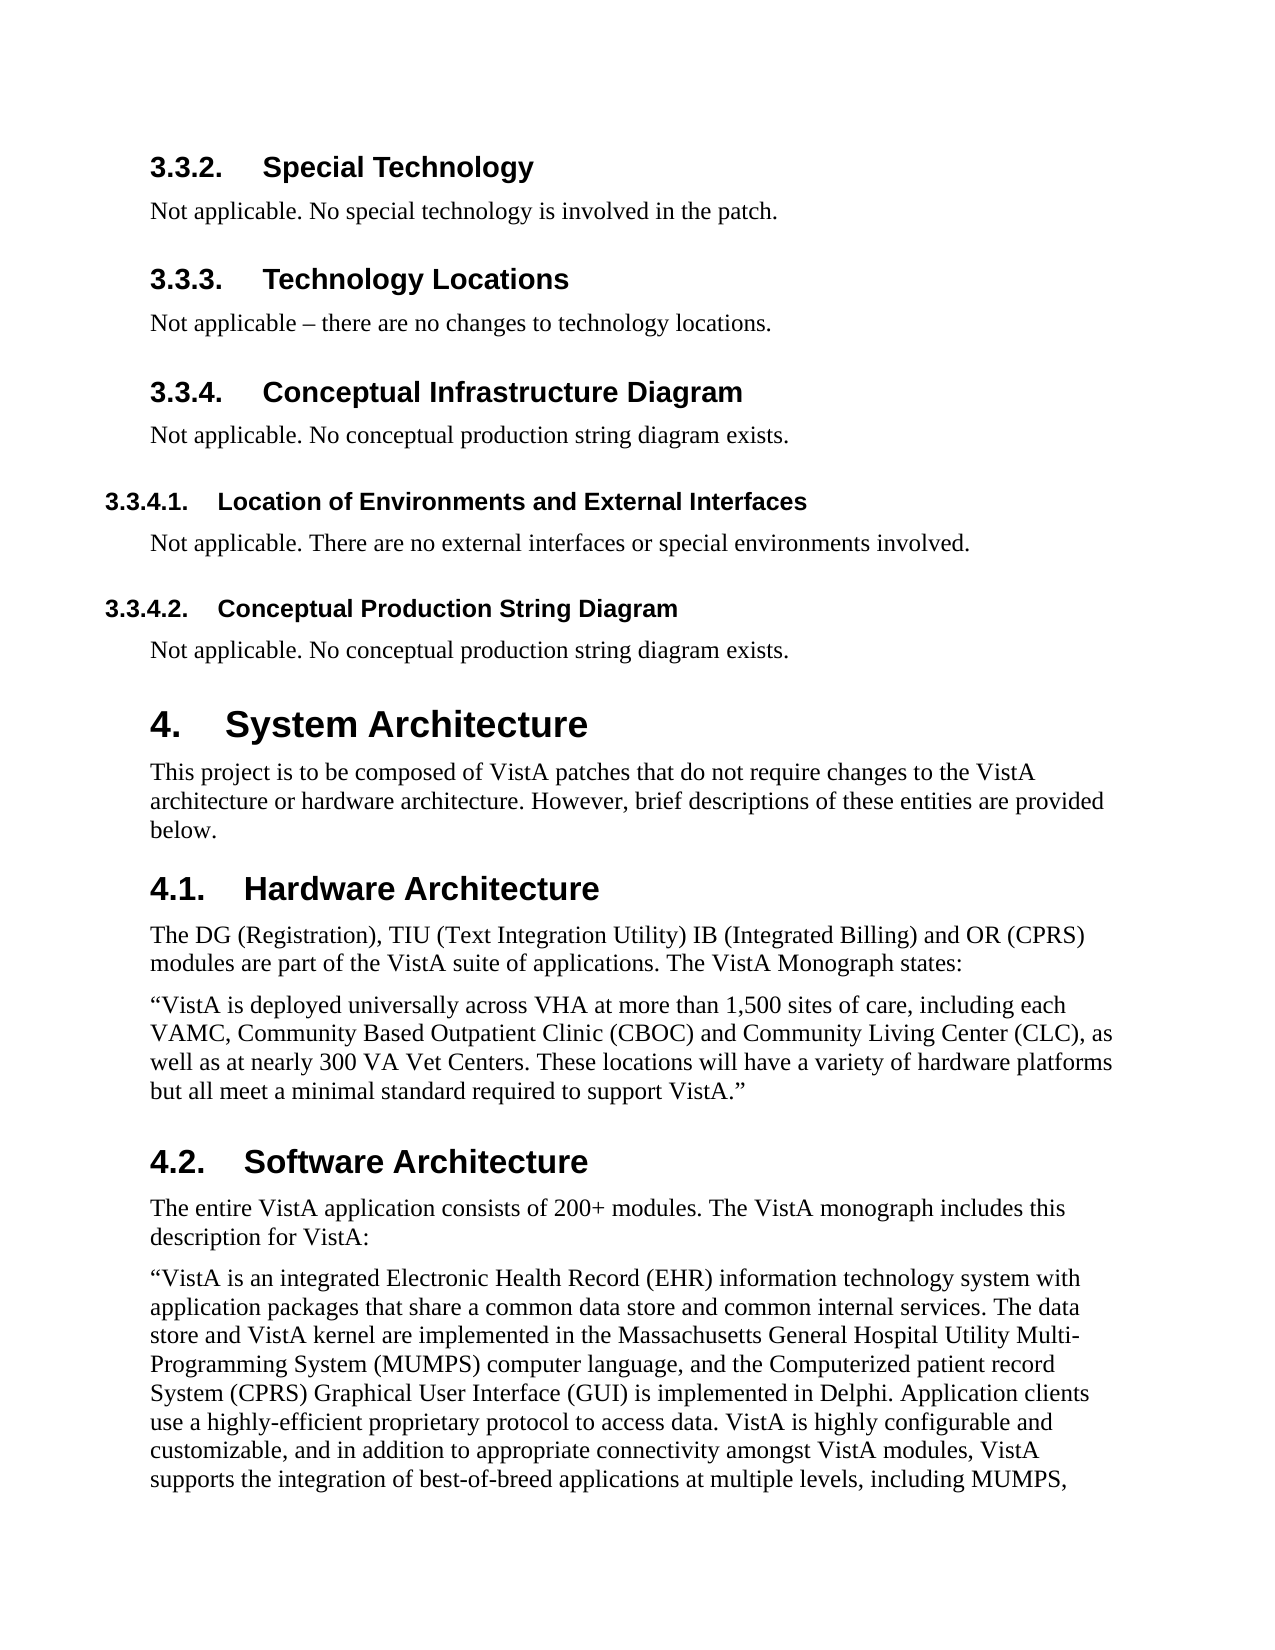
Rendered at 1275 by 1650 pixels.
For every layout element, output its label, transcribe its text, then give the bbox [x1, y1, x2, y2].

subtitle Conceptual Infrastructure Diagram [150, 374, 1125, 408]
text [150, 1263, 1125, 1493]
text The DG (Registration), TIU (Text Integration Utility) IB (Integrated Billing) and OR (CPRS) modules are part of the VistA suite of applications. The VistA Monograph states: [150, 920, 1125, 977]
subtitle Conceptual Production String Diagram [105, 594, 1125, 623]
text Not applicable. No conceptual production string diagram exists. [150, 421, 1125, 449]
subtitle Software Architecture [150, 1142, 1125, 1181]
subtitle System Architecture [150, 702, 1125, 745]
text Not applicable. No special technology is involved in the patch. [150, 196, 1125, 225]
subtitle Hardware Architecture [150, 869, 1125, 907]
subtitle Location of Environments and External Interfaces [105, 487, 1125, 516]
text Not applicable. No conceptual production string diagram exists. [150, 636, 1125, 664]
subtitle Special Technology [150, 150, 1125, 183]
text The entire VistA application consists of 200+ modules. The VistA monograph includes this description for VistA: [150, 1193, 1125, 1251]
text Not applicable – there are no changes to technology locations. [150, 308, 1125, 337]
subtitle Technology Locations [150, 262, 1125, 296]
text “VistA is deployed universally across VHA at more than 1,500 sites of care, including each VAMC, Community Based Outpatient Clinic (CBOC) and Community Living Center (CLC), as well as at nearly 300 VA Vet Centers. These locations will have a variety of hardware platforms but all meet a minimal standard required to support VistA.” [150, 990, 1125, 1105]
text This project is to be composed of VistA patches that do not require changes to the VistA architecture or hardware architecture. However, brief descriptions of these entities are provided below. [150, 757, 1125, 844]
text Not applicable. There are no external interfaces or special environments involved. [150, 528, 1125, 557]
